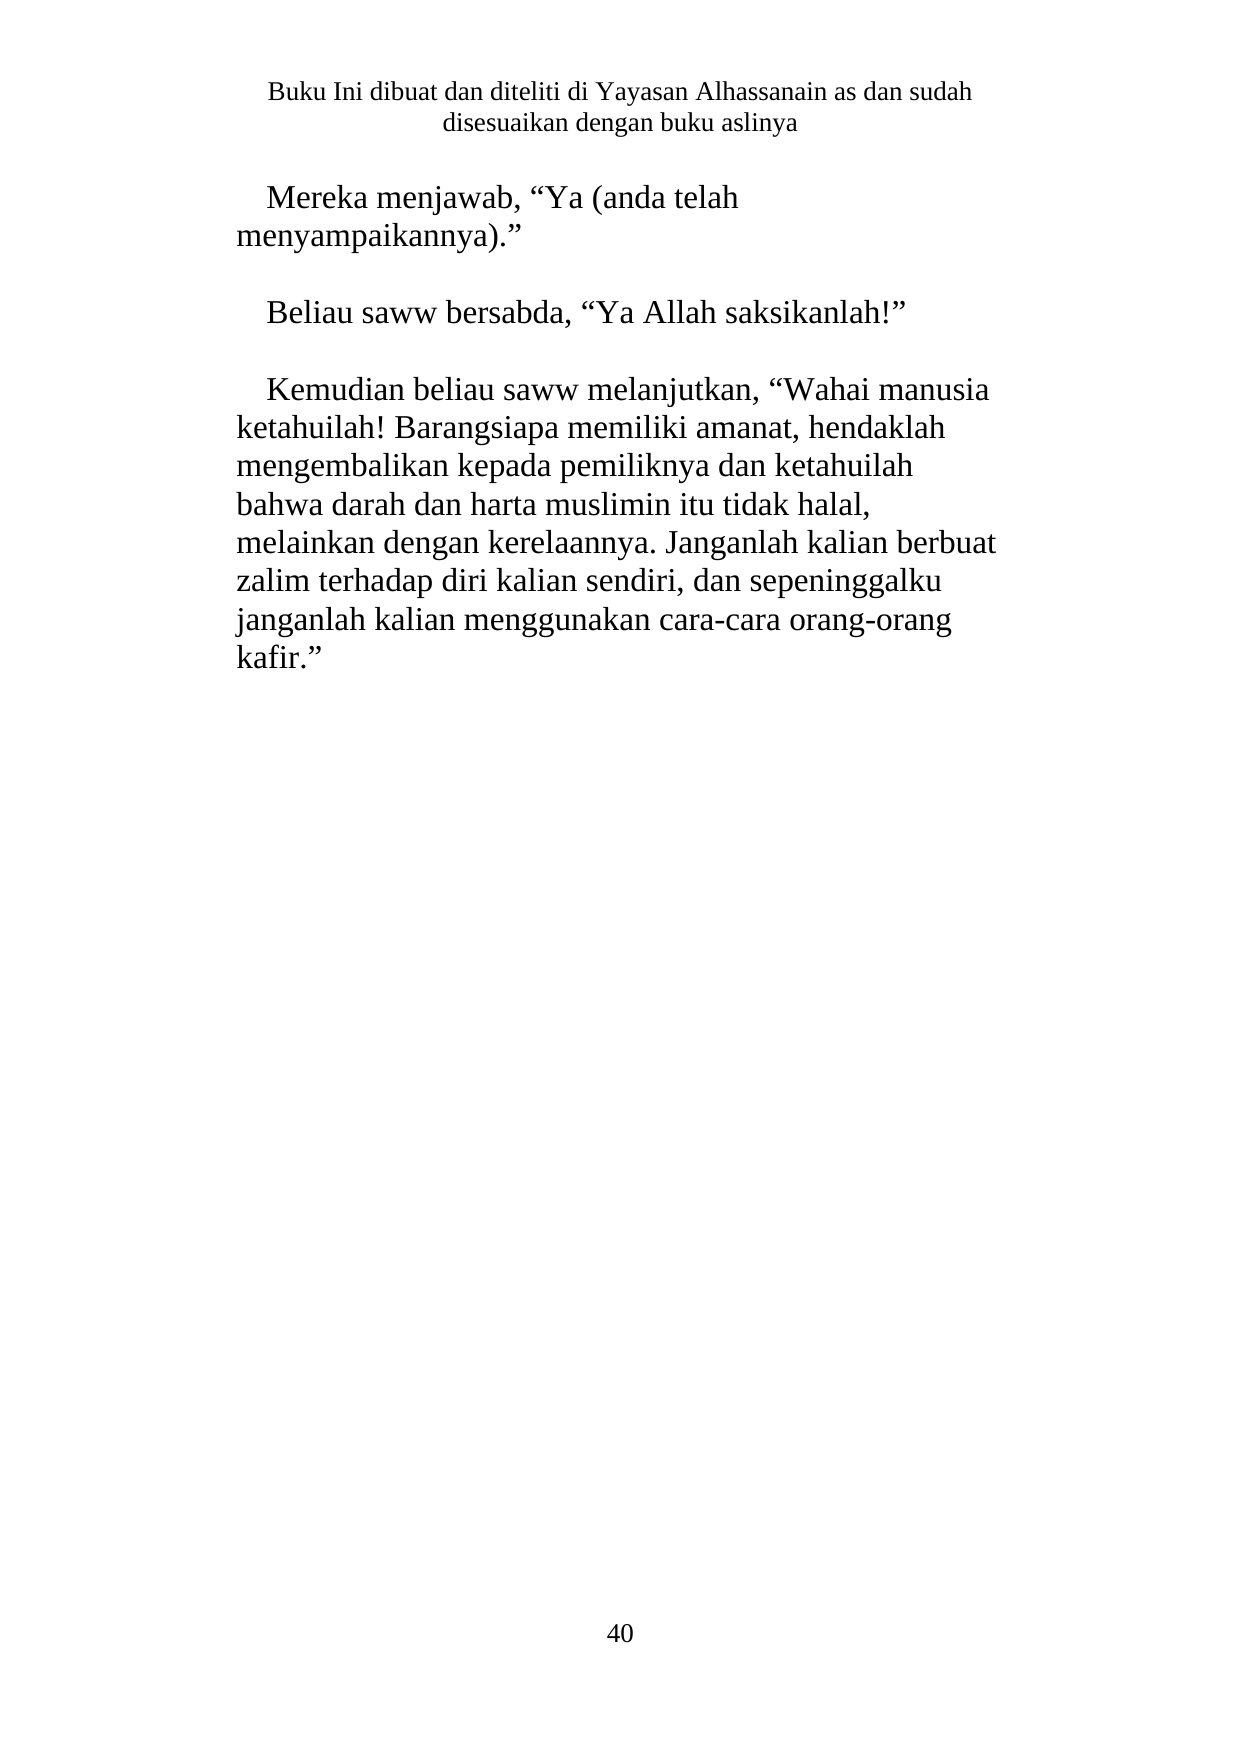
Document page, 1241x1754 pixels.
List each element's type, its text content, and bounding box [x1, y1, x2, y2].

text Beliau saww bersabda, “Ya Allah saksikanlah!” [236, 292, 1004, 331]
text Kemudian beliau saww melanjutkan, “Wahai manusia ketahuilah! Barangsiapa memiliki amanat, hendaklah mengembalikan kepada pemiliknya dan ketahuilah bahwa darah dan harta muslimin itu tidak halal, melainkan dengan kerelaannya. Janganlah kalian berbuat zalim terhadap diri kalian sendiri, dan sepeninggalku janganlah kalian menggunakan cara-cara orang-orang kafir.” [236, 369, 1004, 676]
text Mereka menjawab, “Ya (anda telah menyampaikannya).” [236, 177, 1004, 254]
